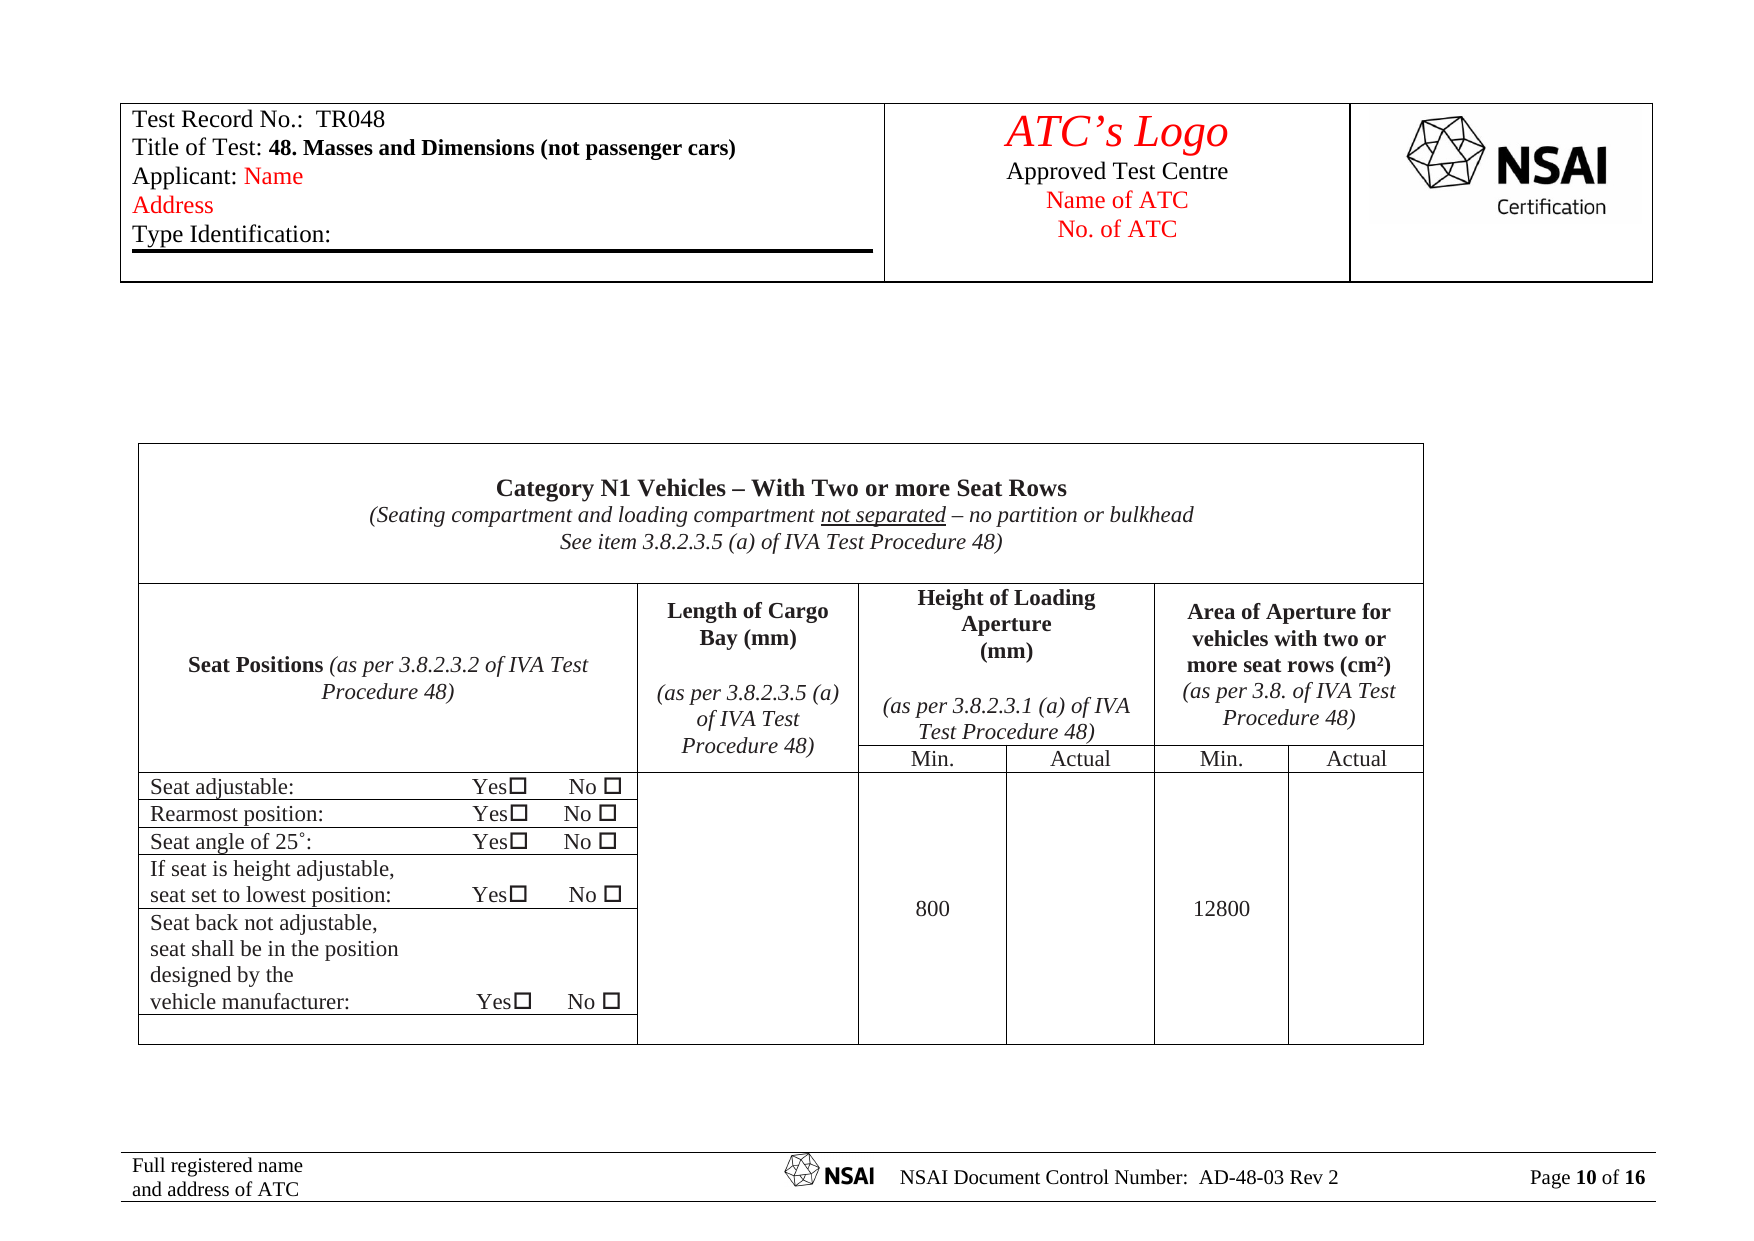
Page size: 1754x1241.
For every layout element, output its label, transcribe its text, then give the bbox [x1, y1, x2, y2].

table_cell If seat is height adjustable, seat set to lowest position: Yes No [139, 855, 637, 908]
table_header Category N1 Vehicles – With Two or more Seat Rows (Seating compartment and loading compartment not separated – no partition or bulkhead See item 3.8.2.3.5 (a) of IVA Test Procedure 48) [139, 444, 1423, 583]
table_cell Seat Positions (as per 3.8.2.3.2 of IVA Test Procedure 48) [139, 584, 637, 772]
table_cell Rearmost position: Yes No [139, 800, 637, 827]
table_cell 12800 [1155, 773, 1288, 1044]
table_cell Seat angle of 25˚: Yes No [139, 828, 637, 854]
picture [1369, 104, 1642, 224]
table_cell Min. [1155, 746, 1288, 772]
table_cell Area of Aperture for vehicles with two or more seat rows (cm²) (as per 3.8. of IVA Test Procedure 48) [1155, 584, 1423, 744]
table_cell 800 [859, 773, 1006, 1044]
table_cell [1007, 773, 1154, 1044]
table_cell Actual [1289, 746, 1423, 772]
table_cell Seat back not adjustable, seat shall be in the position designed by the vehicle manufacturer: Yes No [139, 909, 637, 1014]
table_cell Seat adjustable: Yes No [139, 773, 637, 799]
table_cell Length of Cargo Bay (mm) (as per 3.8.2.3.5 (a) of IVA Test Procedure 48) [638, 584, 858, 772]
table_cell [1289, 773, 1423, 1044]
table_cell Actual [1007, 746, 1154, 772]
table_cell [139, 1015, 637, 1044]
picture [784, 1153, 874, 1187]
table_cell Height of Loading Aperture (mm) (as per 3.8.2.3.1 (a) of IVA Test Procedure 48) [859, 584, 1154, 744]
table_cell [638, 773, 858, 1044]
table_cell Min. [859, 746, 1006, 772]
